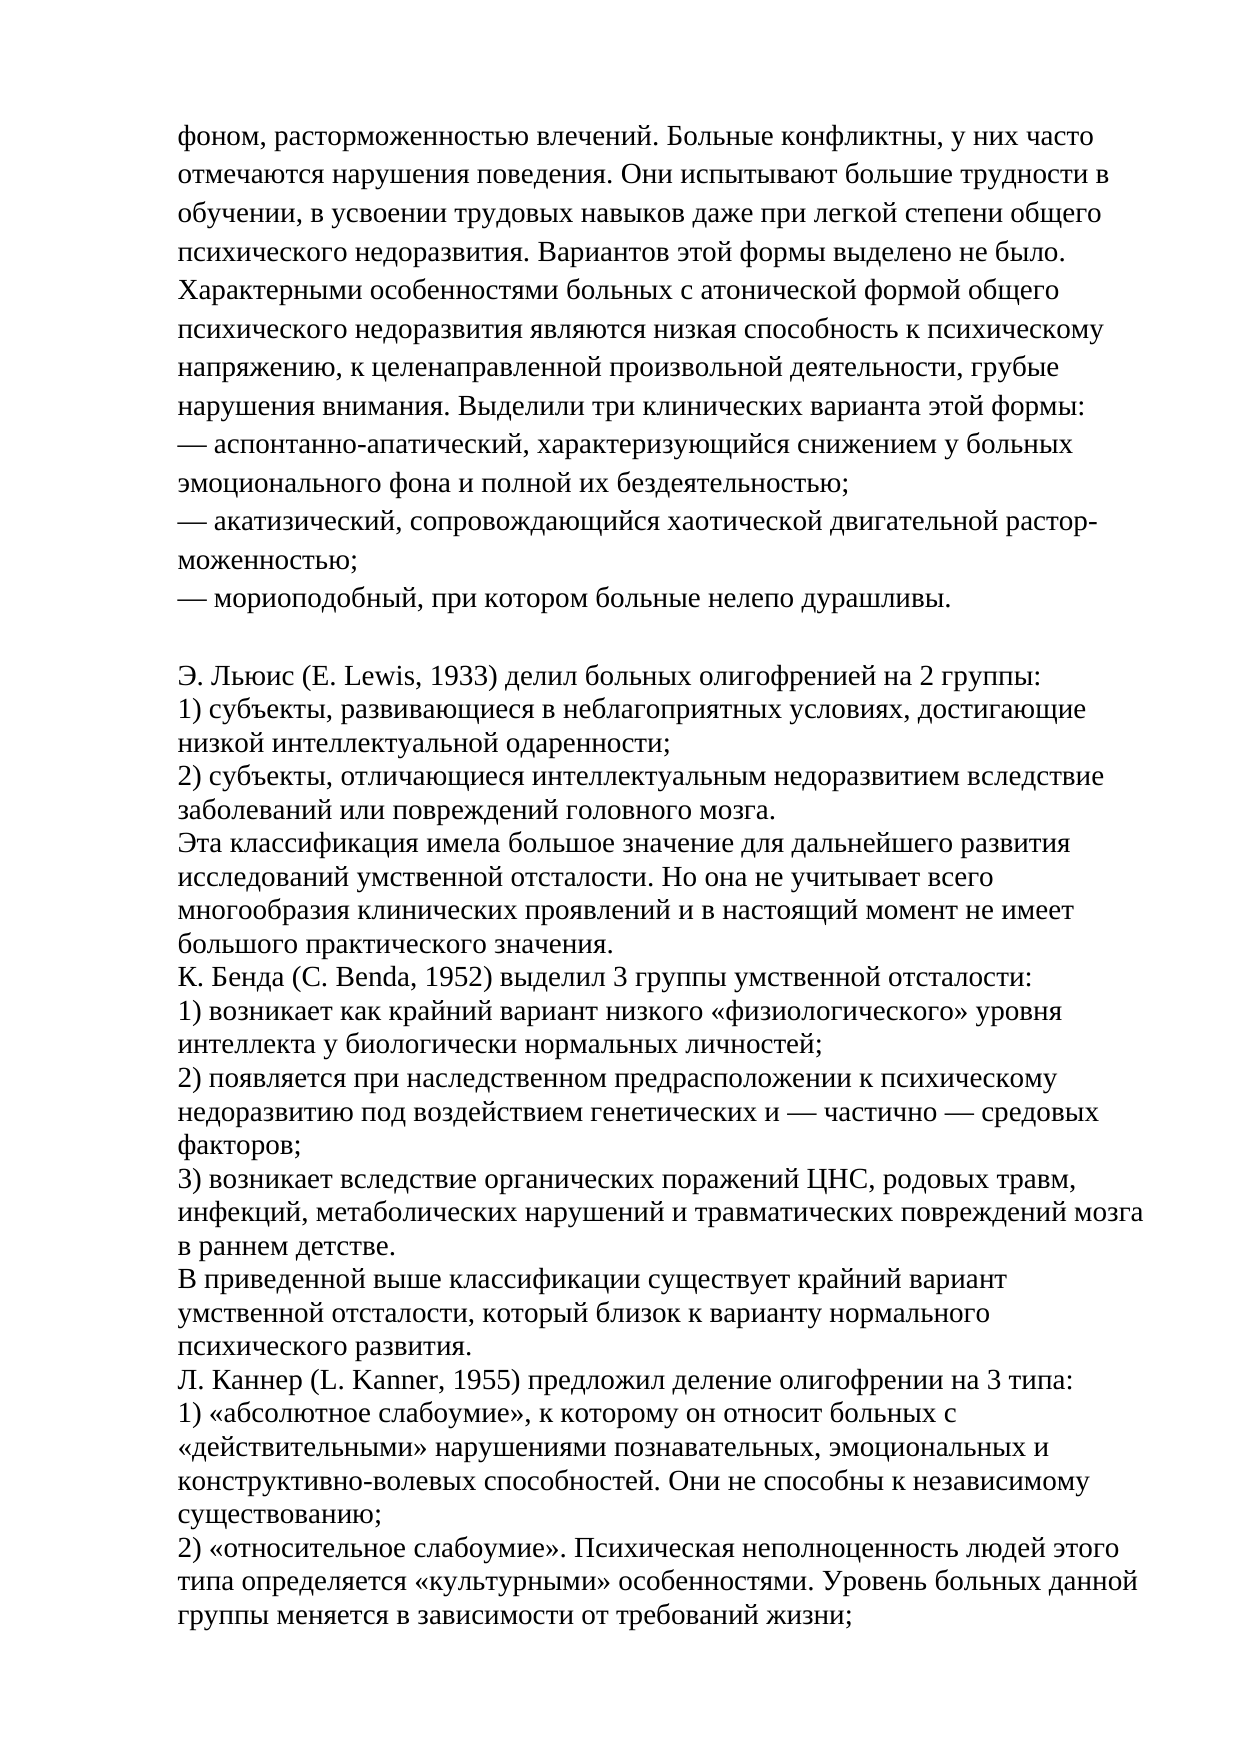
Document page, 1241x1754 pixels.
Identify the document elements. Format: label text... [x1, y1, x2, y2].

text — аспонтанно-апатический, характеризующийся снижением у больных эмоционального фона и полной их бездеятельностью; [177, 426, 1152, 498]
text В приведенной выше классификации существует крайний вариант умственной отсталости, который близок к варианту нормального психического развития. [177, 1261, 1152, 1362]
text Л. Каннер (L. Kanner, 1955) предложил деление олигофрении на 3 типа: [177, 1362, 1152, 1396]
text К. Бенда (С. Benda, 1952) выделил 3 группы умственной отсталости: [177, 959, 1152, 993]
text Характерными особенностями больных с атонической формой общего психического недоразвития являются низкая способность к психическому напряжению, к целенаправленной произвольной деятельности, грубые нарушения внимания. Выделили три клинических варианта этой формы: [177, 272, 1152, 421]
text 1) субъекты, развивающиеся в неблагоприятных условиях, достигающие низкой интеллектуальной одаренности; [177, 691, 1152, 758]
text 2) появляется при наследственном предрасположении к психическому недоразвитию под воздействием генетических и — частично — средовых факторов; [177, 1060, 1152, 1161]
text 2) «относительное слабоумие». Психическая неполноценность людей этого типа определяется «культурными» особенностями. Уровень больных данной группы меняется в зависимости от требований жизни; [177, 1530, 1152, 1630]
text 1) возникает как крайний вариант низкого «физиологического» уровня интеллекта у биологически нормальных личностей; [177, 993, 1152, 1060]
text 3) возникает вследствие органических поражений ЦНС, родовых травм, инфекций, метаболических нарушений и травматических повреждений мозга в раннем детстве. [177, 1161, 1152, 1261]
text — мориоподобный, при котором больные нелепо дурашливы. [177, 581, 1152, 614]
text Эта классификация имела большое значение для дальнейшего развития исследований умственной отсталости. Но она не учитывает всего многообразия клинических проявлений и в настоящий момент не имеет большого практического значения. [177, 825, 1152, 959]
text Э. Льюис (Е. Lewis, 1933) делил больных олигофренией на 2 группы: [177, 658, 1152, 691]
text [177, 118, 1152, 267]
text — акатизический, сопровождающийся хаотической двигательной растор-моженностью; [177, 503, 1152, 576]
text 1) «абсолютное слабоумие», к которому он относит больных с «действительными» нарушениями познавательных, эмоциональных и конструктивно-волевых способностей. Они не способны к независимому существованию; [177, 1396, 1152, 1530]
text 2) субъекты, отличающиеся интеллектуальным недоразвитием вследствие заболеваний или повреждений головного мозга. [177, 758, 1152, 825]
